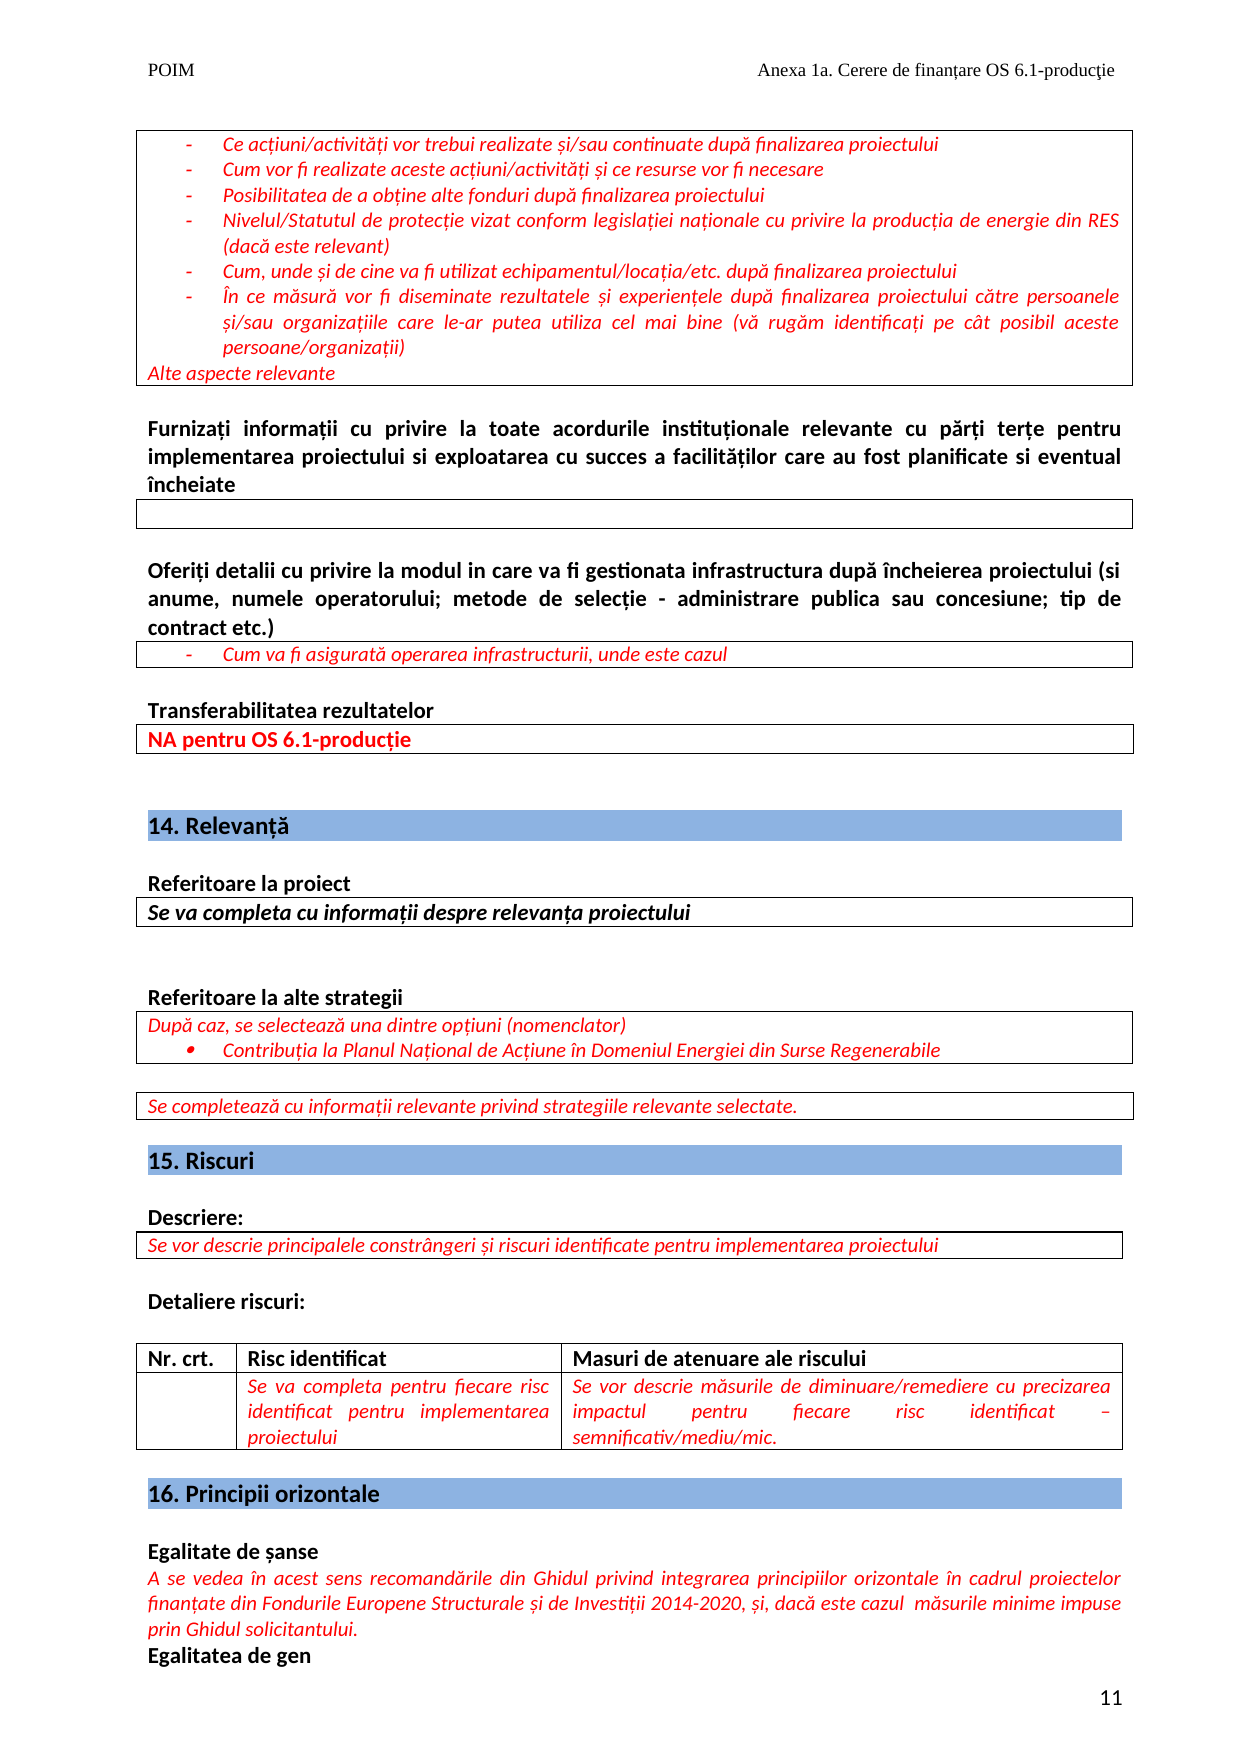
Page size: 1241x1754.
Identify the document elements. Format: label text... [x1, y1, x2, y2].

table_cell [137, 1373, 236, 1449]
text Descriere: [148, 1203, 1122, 1231]
table_header Risc identificat [237, 1344, 561, 1372]
table_header Se va completa cu informații despre relevanța proiectului [137, 898, 1132, 926]
text Detaliere riscuri: [148, 1287, 1122, 1315]
text Referitoare la alte strategii [148, 983, 1122, 1011]
table_cell Se va completa pentru fiecare risc identificat pentru implementarea proiectului [237, 1373, 561, 1449]
text A se vedea în acest sens recomandările din Ghidul privind integrarea principiilor orizontale în cadrul proiectelor finanţate din Fondurile Europene Structurale şi de Investiţii 2014-2020, și, dacă este cazul măsurile minime impuse prin Ghidul solicitantului. [148, 1565, 1122, 1641]
table_header Nr. crt. [137, 1344, 236, 1372]
text Oferiți detalii cu privire la modul in care va fi gestionata infrastructura după încheierea proiectului (si anume, numele operatorului; metode de selecție - administrare publica sau concesiune; tip de contract etc.) [148, 557, 1122, 641]
table_header Se vor descrie principalele constrângeri şi riscuri identificate pentru implementarea proiectului [137, 1233, 1122, 1258]
subtitle 14. Relevanță [148, 810, 1122, 841]
table_header După caz, se selectează una dintre opțiuni (nomenclator) Contribuţia la Planul Naţional de Acţiune în Domeniul Energiei din Surse Regenerabile [137, 1012, 1132, 1063]
text Furnizați informații cu privire la toate acordurile instituționale relevante cu părți terțe pentru implementarea proiectului si exploatarea cu succes a facilităților care au fost planificate si eventual încheiate [148, 414, 1122, 498]
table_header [137, 131, 1132, 385]
table_header [137, 500, 1132, 527]
table_header Masuri de atenuare ale riscului [562, 1344, 1122, 1372]
table_cell Se vor descrie măsurile de diminuare/remediere cu precizarea impactul pentru fiecare risc identificat – semnificativ/mediu/mic. [562, 1373, 1122, 1449]
text Egalitate de șanse [148, 1537, 1122, 1565]
table_header Cum va fi asigurată operarea infrastructurii, unde este cazul [137, 642, 1132, 667]
table_header NA pentru OS 6.1-producţie [137, 725, 1133, 753]
subtitle 16. Principii orizontale [148, 1478, 1122, 1509]
text Transferabilitatea rezultatelor [148, 696, 1122, 724]
table_header Se completează cu informații relevante privind strategiile relevante selectate. [137, 1093, 1133, 1118]
text Egalitatea de gen [148, 1641, 1122, 1669]
text Referitoare la proiect [148, 869, 1122, 897]
subtitle 15. Riscuri [148, 1145, 1122, 1175]
